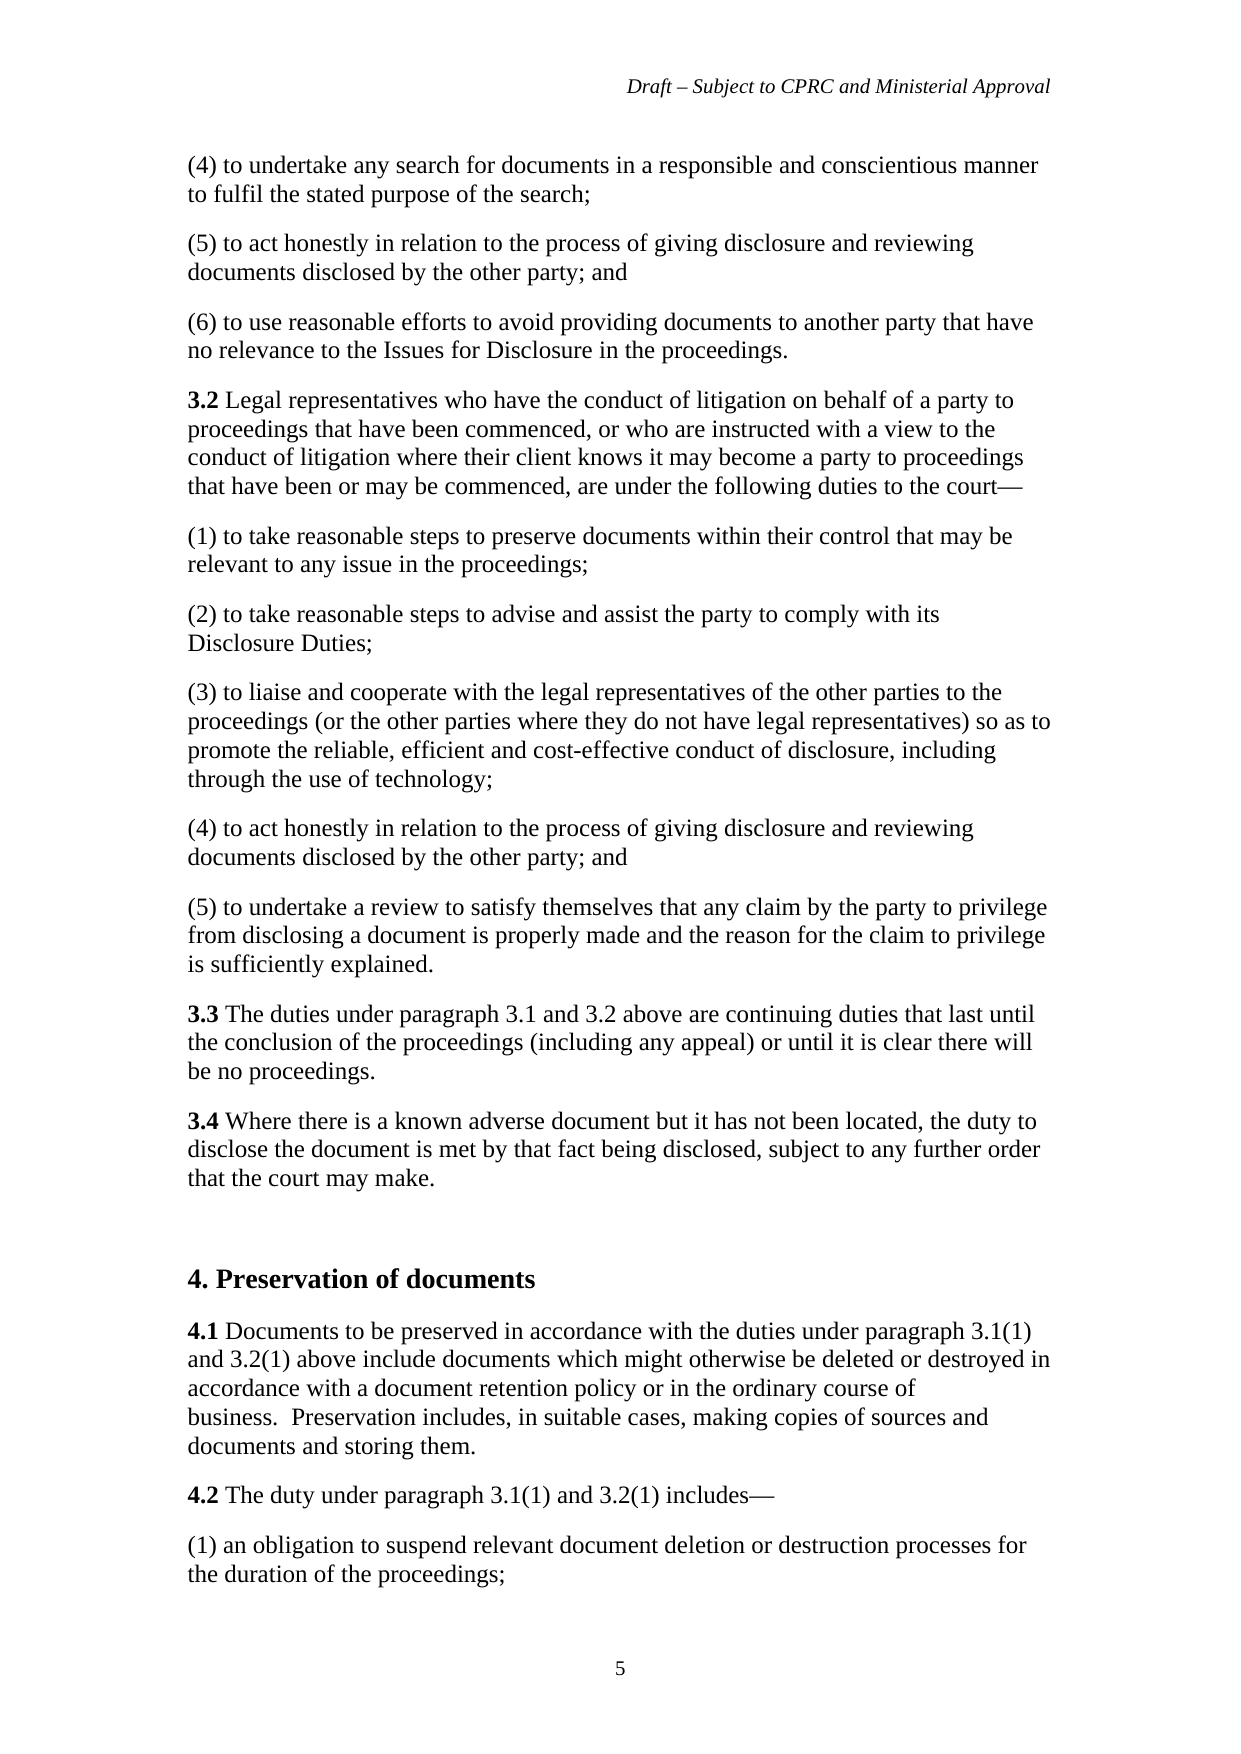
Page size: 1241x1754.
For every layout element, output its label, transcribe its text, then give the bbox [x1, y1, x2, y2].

text (1) to take reasonable steps to preserve documents within their control that may be relevant to any issue in the proceedings; [187, 521, 1053, 578]
text 4.2 The duty under paragraph 3.1(1) and 3.2(1) includes— [187, 1480, 1053, 1509]
text (2) to take reasonable steps to advise and assist the party to comply with its Disclosure Duties; [187, 599, 1053, 657]
text (4) to undertake any search for documents in a responsible and conscientious manner to fulfil the stated purpose of the search; [187, 150, 1053, 207]
text (3) to liaise and cooperate with the legal representatives of the other parties to the proceedings (or the other parties where they do not have legal representatives) so as to promote the reliable, efficient and cost-effective conduct of disclosure, including through the use of technology; [187, 677, 1053, 792]
text 3.4 Where there is a known adverse document but it has not been located, the duty to disclose the document is met by that fact being disclosed, subject to any further order that the court may make. [187, 1106, 1053, 1192]
text 3.3 The duties under paragraph 3.1 and 3.2 above are continuing duties that last until the conclusion of the proceedings (including any appeal) or until it is clear there will be no proceedings. [187, 999, 1053, 1085]
text (5) to act honestly in relation to the process of giving disclosure and reviewing documents disclosed by the other party; and [187, 228, 1053, 286]
text (1) an obligation to suspend relevant document deletion or destruction processes for the duration of the proceedings; [187, 1530, 1053, 1587]
text 4. Preservation of documents [187, 1262, 1053, 1295]
text (5) to undertake a review to satisfy themselves that any claim by the party to privilege from disclosing a document is properly made and the reason for the claim to privilege is sufficiently explained. [187, 892, 1053, 978]
text 3.2 Legal representatives who have the conduct of litigation on behalf of a party to proceedings that have been commenced, or who are instructed with a view to the conduct of litigation where their client knows it may become a party to proceedings that have been or may be commenced, are under the following duties to the court— [187, 385, 1053, 500]
text (6) to use reasonable efforts to avoid providing documents to another party that have no relevance to the Issues for Disclosure in the proceedings. [187, 307, 1053, 364]
text (4) to act honestly in relation to the process of giving disclosure and reviewing documents disclosed by the other party; and [187, 813, 1053, 871]
text 4.1 Documents to be preserved in accordance with the duties under paragraph 3.1(1) and 3.2(1) above include documents which might otherwise be deleted or destroyed in accordance with a document retention policy or in the ordinary course of business. Preservation includes, in suitable cases, making copies of sources and documents and storing them. [187, 1316, 1053, 1459]
